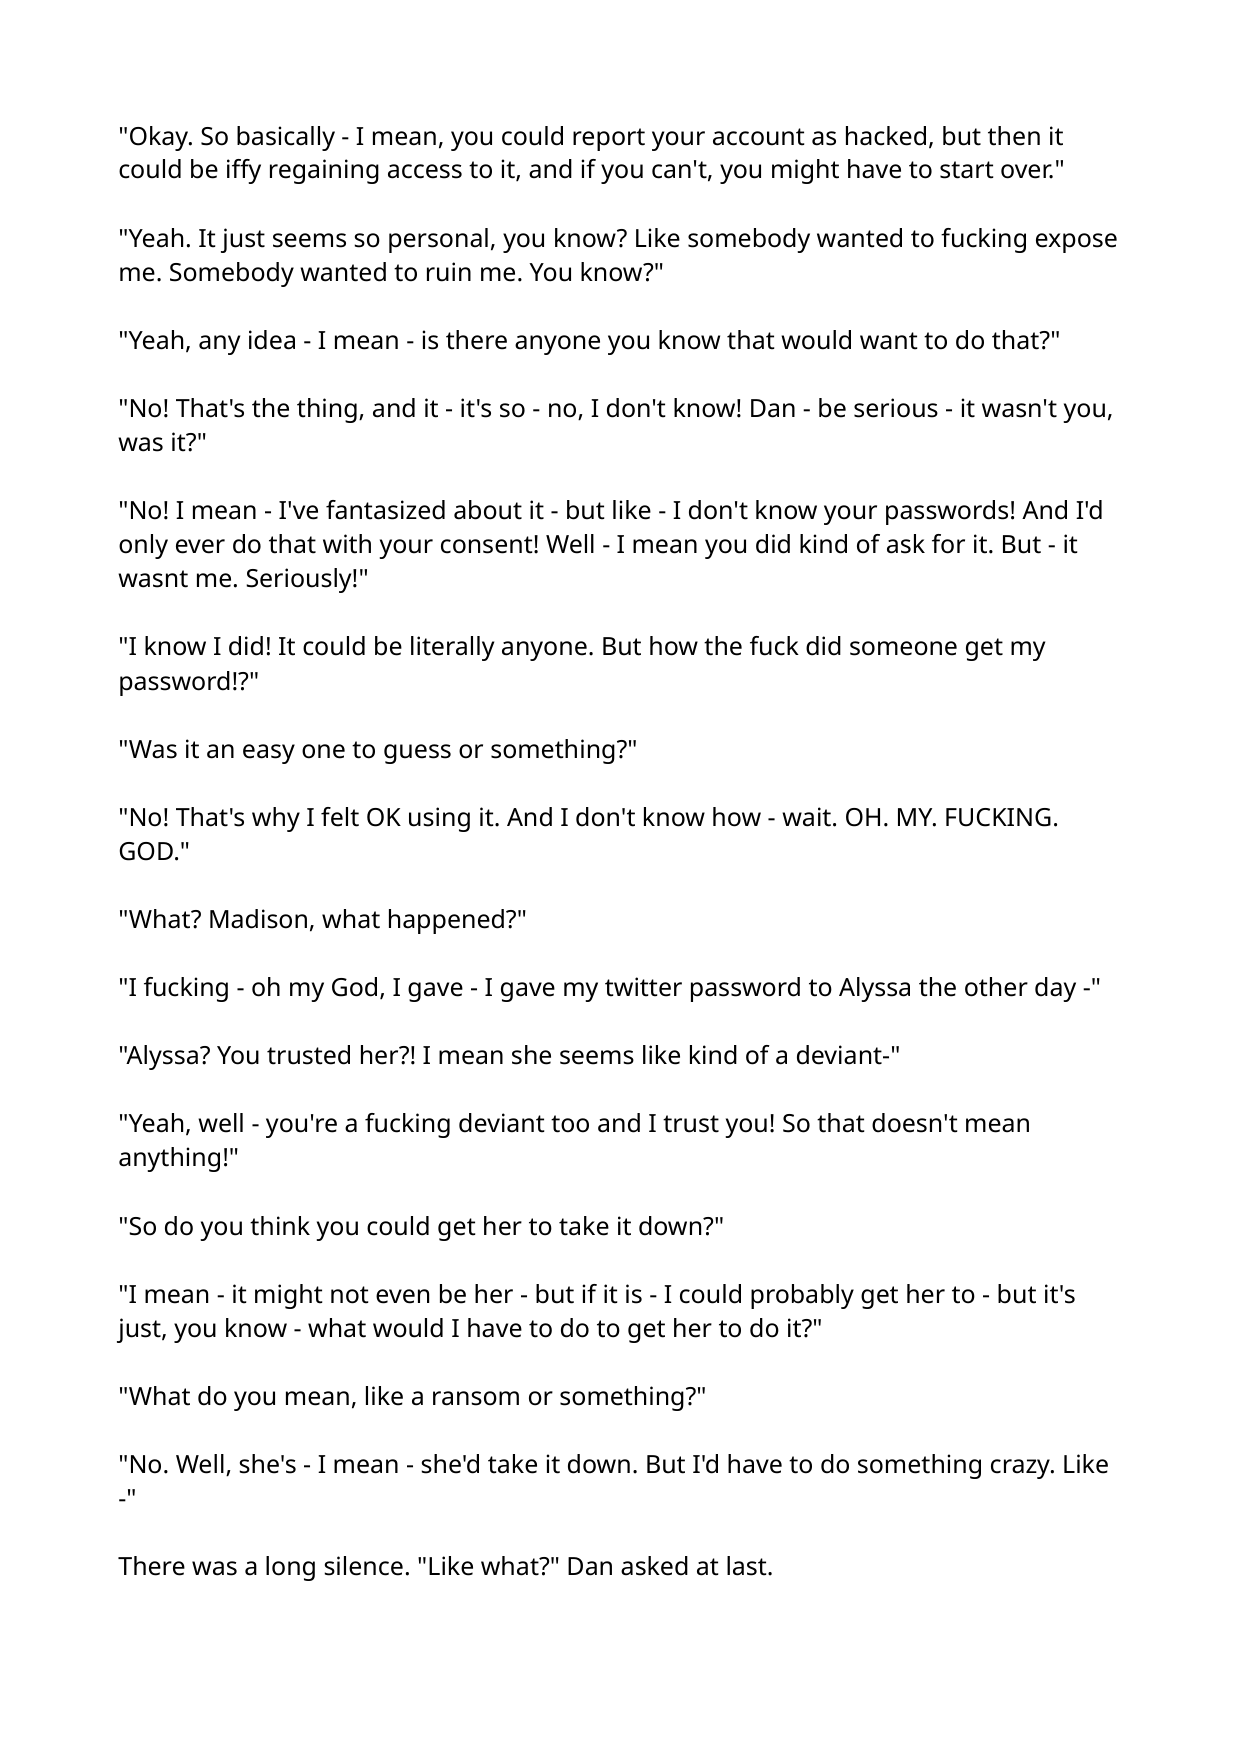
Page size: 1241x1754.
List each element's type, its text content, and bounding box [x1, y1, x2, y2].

text "Yeah, any idea - I mean - is there anyone you know that would want to do that?" [118, 322, 1122, 357]
text "Yeah. It just seems so personal, you know? Like somebody wanted to fucking expose me. Somebody wanted to ruin me. You know?" [118, 220, 1122, 288]
text "No! I mean - I've fantasized about it - but like - I don't know your passwords! And I'd only ever do that with your consent! Well - I mean you did kind of ask for it. But - it wasnt me. Seriously!" [118, 493, 1122, 595]
text "What do you mean, like a ransom or something?" [118, 1378, 1122, 1412]
text "No. Well, she's - I mean - she'd take it down. But I'd have to do something crazy. Like -" [118, 1447, 1122, 1515]
text "I know I did! It could be literally anyone. But how the fuck did someone get my password!?" [118, 629, 1122, 697]
text There was a long silence. "Like what?" Dan asked at last. [118, 1549, 1122, 1583]
text "So do you think you could get her to take it down?" [118, 1208, 1122, 1242]
text "No! That's the thing, and it - it's so - no, I don't know! Dan - be serious - it wasn't you, was it?" [118, 391, 1122, 459]
text "Okay. So basically - I mean, you could report your account as hacked, but then it could be iffy regaining access to it, and if you can't, you might have to start over." [118, 118, 1122, 186]
text "Alyssa? You trusted her?! I mean she seems like kind of a deviant-" [118, 1038, 1122, 1072]
text "What? Madison, what happened?" [118, 902, 1122, 936]
text "I fucking - oh my God, I gave - I gave my twitter password to Alyssa the other day -" [118, 970, 1122, 1004]
text "I mean - it might not even be her - but if it is - I could probably get her to - but it's just, you know - what would I have to do to get her to do it?" [118, 1276, 1122, 1344]
text "Yeah, well - you're a fucking deviant too and I trust you! So that doesn't mean anything!" [118, 1106, 1122, 1174]
text "Was it an easy one to guess or something?" [118, 731, 1122, 765]
text "No! That's why I felt OK using it. And I don't know how - wait. OH. MY. FUCKING. GOD." [118, 799, 1122, 867]
